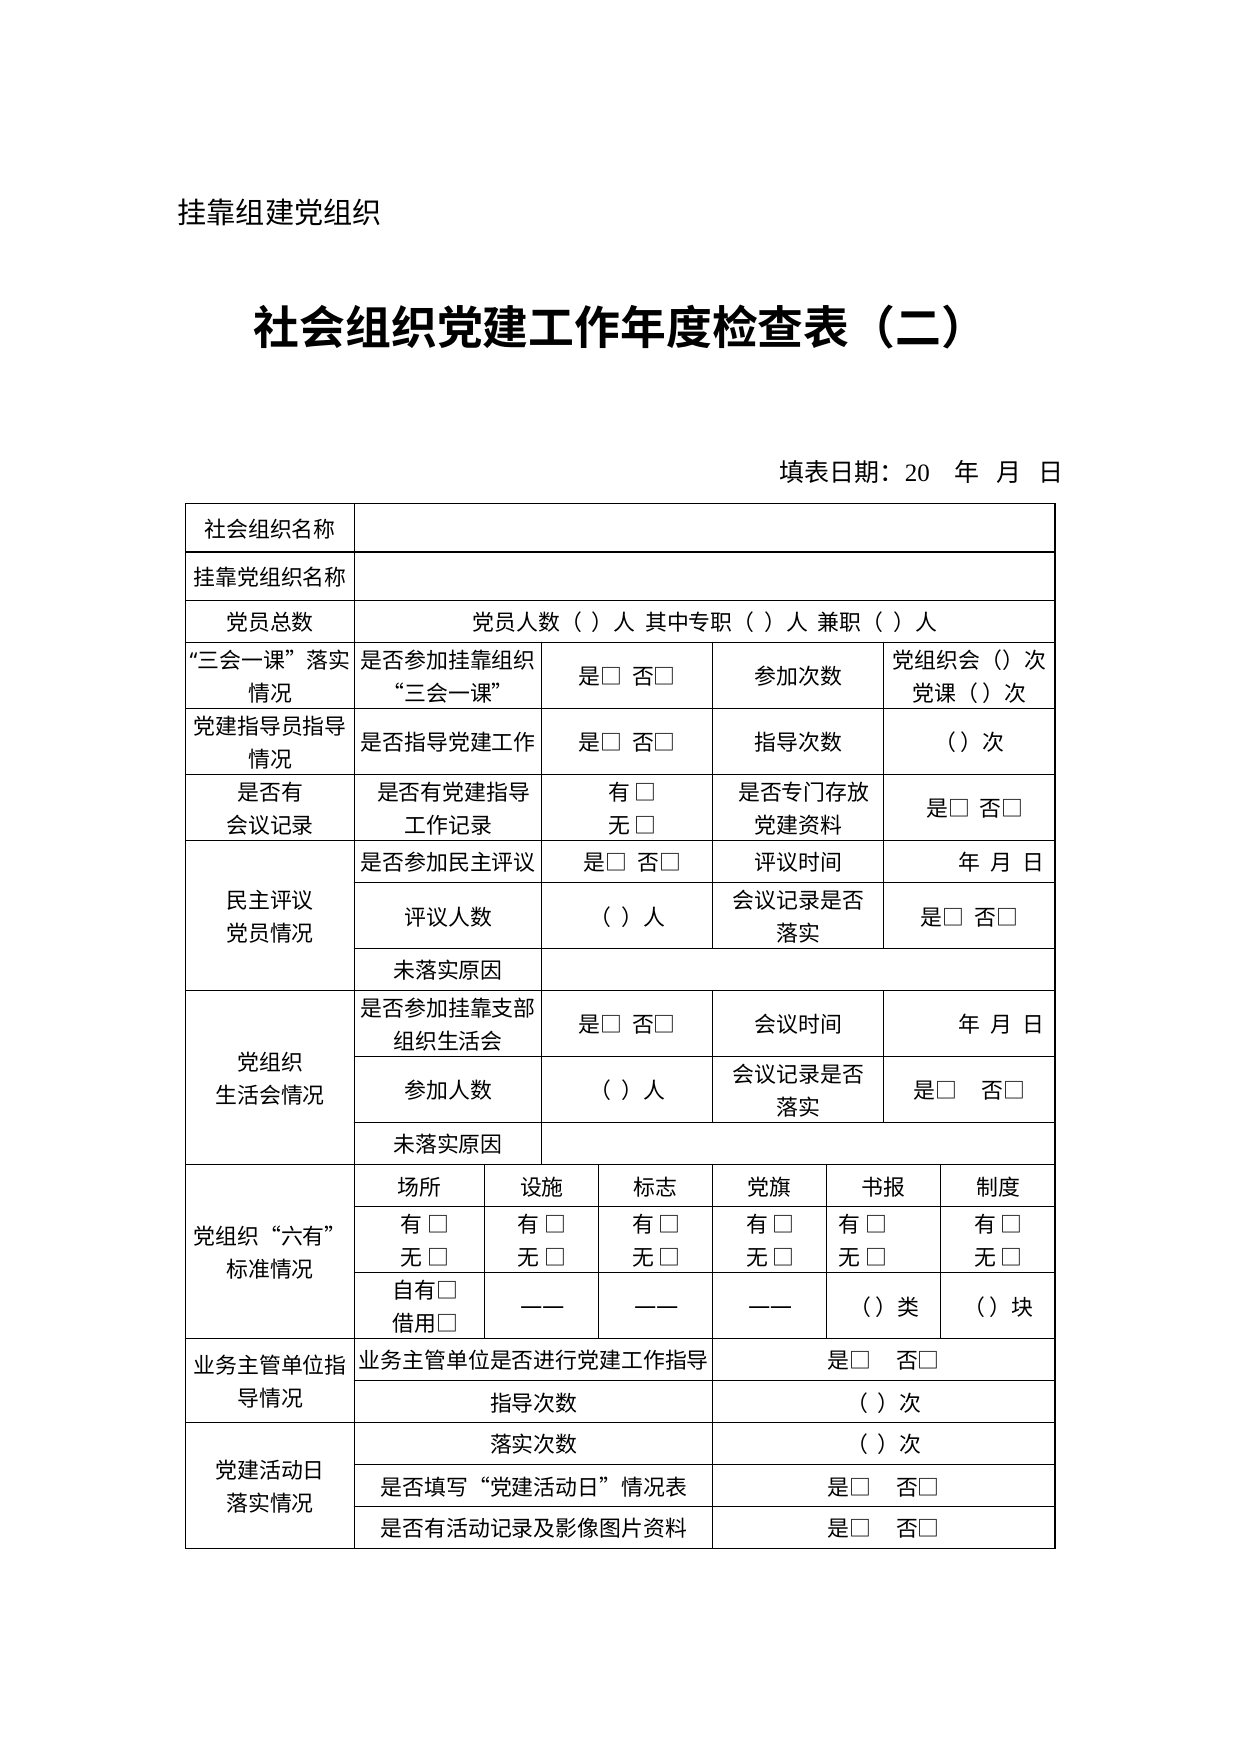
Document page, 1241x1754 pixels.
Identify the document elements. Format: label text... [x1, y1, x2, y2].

table_header 社会组织名称 [186, 504, 354, 551]
table_cell 业务主管单位是否进行党建工作指导 [355, 1339, 712, 1380]
table_cell 指导次数 [713, 709, 883, 774]
table_cell （ ）次 [884, 709, 1054, 774]
table_cell 落实次数 [355, 1423, 712, 1464]
table_cell 标志 [599, 1165, 712, 1206]
table_cell （ ）块 [941, 1273, 1054, 1338]
table_cell 场所 [355, 1165, 484, 1206]
table_cell 有 □ 无 □ [827, 1207, 940, 1272]
table_cell 是□ 否□ [542, 841, 712, 882]
table_cell 是□ 否□ [542, 991, 712, 1056]
table_cell （ ）人 [542, 1057, 712, 1122]
table_cell 党员人数（ ）人 其中专职（ ）人 兼职（ ）人 [355, 601, 1054, 642]
table_cell “三会一课”落实情况 [186, 643, 354, 708]
table_cell 有 □ 无 □ [485, 1207, 598, 1272]
table_cell 评议时间 [713, 841, 883, 882]
table_cell 有 □ 无 □ [599, 1207, 712, 1272]
table_cell 是□ 否□ [713, 1339, 1054, 1380]
table_cell （ ）次 [713, 1423, 1054, 1464]
table_cell 党组织会（）次 党课（ ）次 [884, 643, 1054, 708]
table_cell 会议时间 [713, 991, 883, 1056]
table_cell 有 □ 无 □ [355, 1207, 484, 1272]
table_cell 党组织“六有”标准情况 [186, 1165, 354, 1338]
table_cell 党组织 生活会情况 [186, 991, 354, 1164]
table_cell 党员总数 [186, 601, 354, 642]
table_cell 有 □ 无 □ [542, 775, 712, 840]
table_cell 会议记录是否落实 [713, 883, 883, 948]
table_cell 书报 [827, 1165, 940, 1206]
table_cell 制度 [941, 1165, 1054, 1206]
table_cell 是否有 会议记录 [186, 775, 354, 840]
table_cell （ ）类 [827, 1273, 940, 1338]
table_cell —— [599, 1273, 712, 1338]
table_cell 会议记录是否落实 [713, 1057, 883, 1122]
text 挂靠组建党组织 [177, 178, 1063, 243]
table_cell 参加次数 [713, 643, 883, 708]
table_cell 年 月 日 [884, 841, 1054, 882]
table_cell 党建指导员指导情况 [186, 709, 354, 774]
table_cell 是否指导党建工作 [355, 709, 541, 774]
table_cell 是否参加挂靠支部组织生活会 [355, 991, 541, 1056]
table_cell 挂靠党组织名称 [186, 553, 354, 600]
table_cell 是否有党建指导工作记录 [355, 775, 541, 840]
table_cell 自有□ 借用□ [355, 1273, 484, 1338]
table_cell 是□ 否□ [542, 643, 712, 708]
table_cell （ ）人 [542, 883, 712, 948]
table_cell 未落实原因 [355, 949, 541, 990]
table_cell 是□ 否□ [884, 1057, 1054, 1122]
table_cell 评议人数 [355, 883, 541, 948]
table_cell 是否专门存放党建资料 [713, 775, 883, 840]
table_cell 年 月 日 [884, 991, 1054, 1056]
table_cell 是否参加挂靠组织“三会一课” [355, 643, 541, 708]
table_cell 民主评议 党员情况 [186, 841, 354, 990]
table_cell 党旗 [713, 1165, 826, 1206]
table_cell 参加人数 [355, 1057, 541, 1122]
table_header [355, 504, 1054, 551]
table_cell —— [713, 1273, 826, 1338]
table_cell 有 □ 无 □ [941, 1207, 1054, 1272]
table_cell （ ）次 [713, 1381, 1054, 1422]
table_cell 是否参加民主评议 [355, 841, 541, 882]
table_cell 设施 [485, 1165, 598, 1206]
table_cell 未落实原因 [355, 1123, 541, 1164]
table_cell 是□ 否□ [884, 883, 1054, 948]
text 社会组织党建工作年度检查表（二） [177, 276, 1063, 373]
table_cell 是否有活动记录及影像图片资料 [355, 1507, 712, 1548]
table_cell 是□ 否□ [542, 709, 712, 774]
table_cell [542, 1123, 1054, 1164]
table_cell [542, 949, 1054, 990]
table_cell 党建活动日 落实情况 [186, 1423, 354, 1548]
table_cell —— [485, 1273, 598, 1338]
text 填表日期：20 年 月 日 [177, 438, 1063, 503]
table_cell 是□ 否□ [713, 1507, 1054, 1548]
table_cell 是□ 否□ [713, 1465, 1054, 1506]
table_cell 有 □ 无 □ [713, 1207, 826, 1272]
table_cell 是□ 否□ [884, 775, 1054, 840]
table_cell [355, 553, 1054, 600]
table_cell 业务主管单位指导情况 [186, 1339, 354, 1422]
table_cell 是否填写“党建活动日”情况表 [355, 1465, 712, 1506]
table_cell 指导次数 [355, 1381, 712, 1422]
